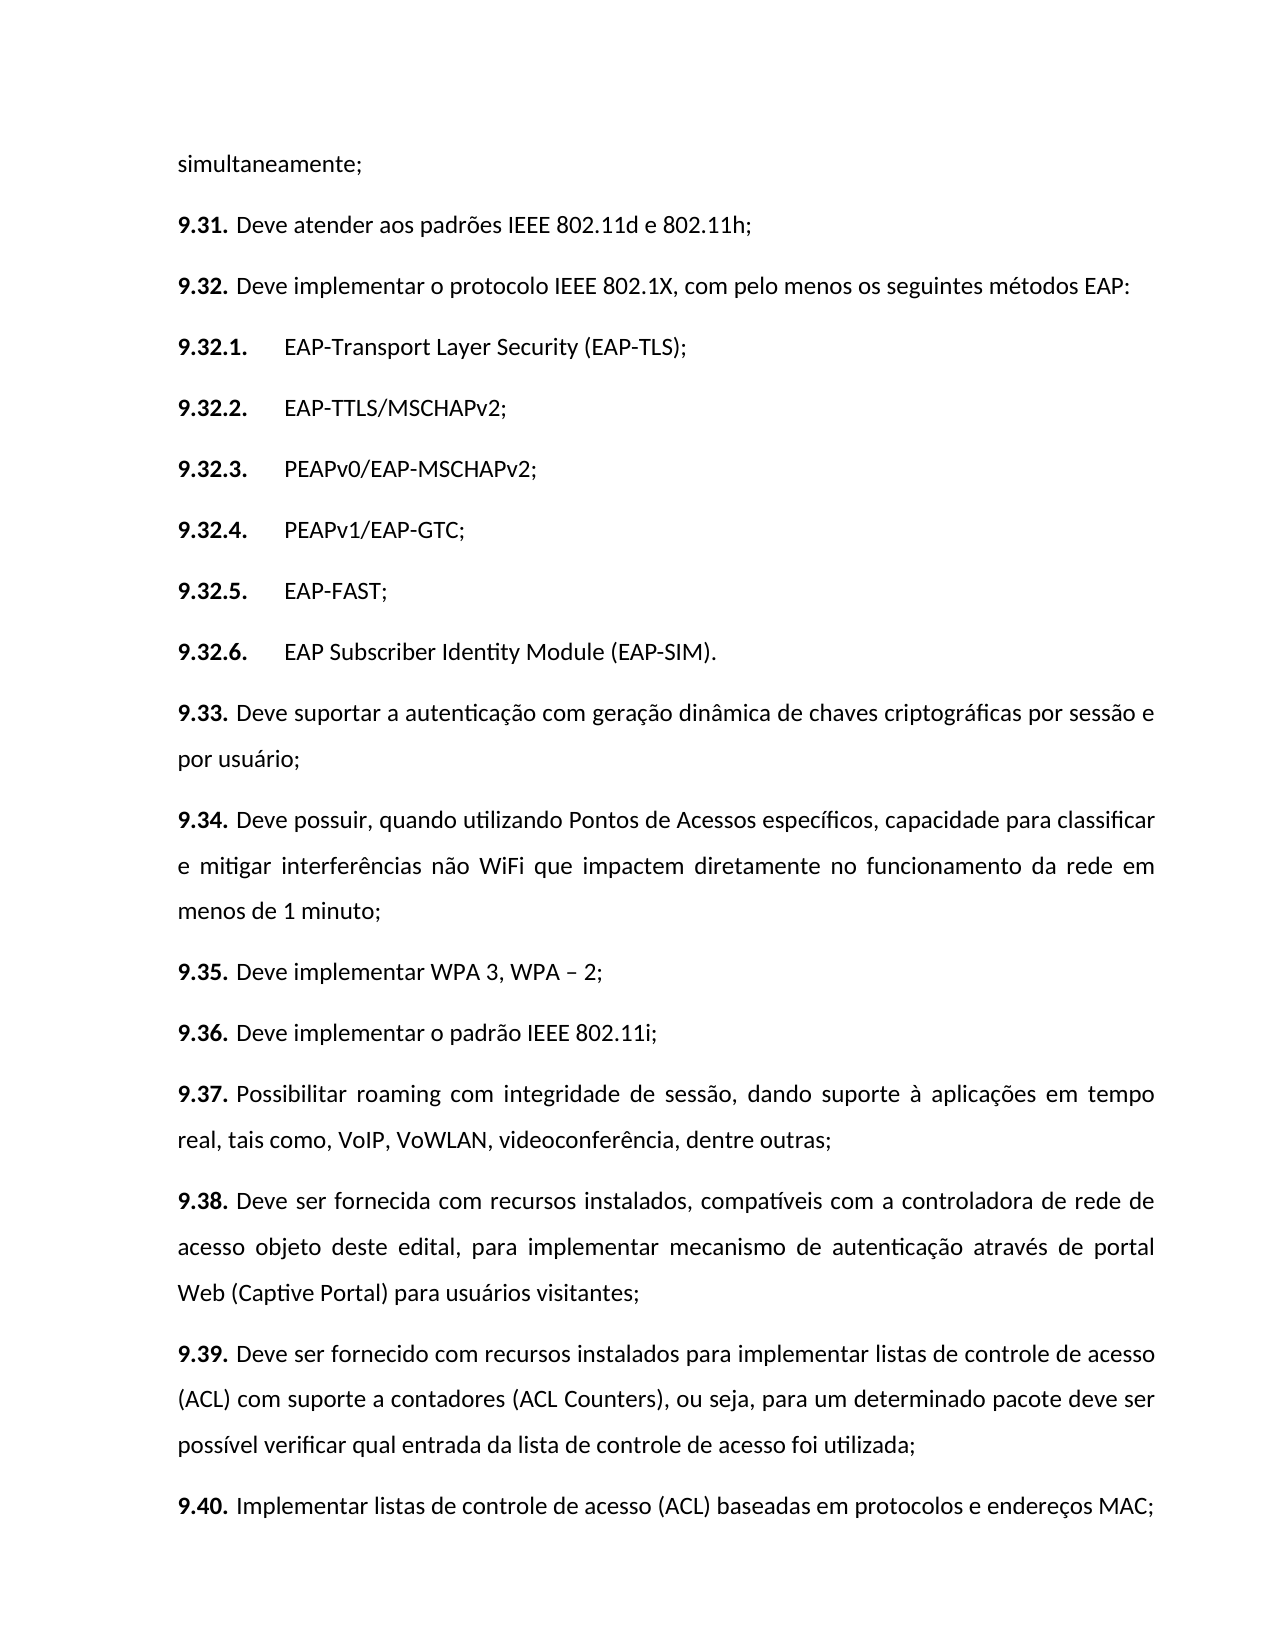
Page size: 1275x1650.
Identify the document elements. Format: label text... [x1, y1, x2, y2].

list Deve ser fornecido com recursos instalados para implementar listas de controle de acesso (ACL) com suporte a contadores (ACL Counters), ou seja, para um determinado pacote deve ser possível verificar qual entrada da lista de controle de acesso foi utilizada; [177, 1338, 1157, 1460]
list Deve atender aos padrões IEEE 802.11d e 802.11h; [177, 209, 1157, 239]
list Deve ser fornecida com recursos instalados, compatíveis com a controladora de rede de acesso objeto deste edital, para implementar mecanismo de autenticação através de portal Web (Captive Portal) para usuários visitantes; [177, 1185, 1157, 1307]
list PEAPv1/EAP-GTC; [177, 514, 1157, 545]
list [177, 148, 1157, 178]
list EAP Subscriber Identity Module (EAP-SIM). [177, 636, 1157, 667]
list Implementar listas de controle de acesso (ACL) baseadas em protocolos e endereços MAC; [177, 1490, 1157, 1521]
list Deve implementar o padrão IEEE 802.11i; [177, 1018, 1157, 1048]
list Deve implementar o protocolo IEEE 802.1X, com pelo menos os seguintes métodos EAP: [177, 270, 1157, 301]
list Deve suportar a autenticação com geração dinâmica de chaves criptográficas por sessão e por usuário; [177, 697, 1157, 773]
list EAP-FAST; [177, 575, 1157, 606]
list EAP-TTLS/MSCHAPv2; [177, 392, 1157, 423]
list Deve possuir, quando utilizando Pontos de Acessos específicos, capacidade para classificar e mitigar interferências não WiFi que impactem diretamente no funcionamento da rede em menos de 1 minuto; [177, 804, 1157, 926]
list EAP-Transport Layer Security (EAP-TLS); [177, 331, 1157, 362]
list Deve implementar WPA 3, WPA – 2; [177, 957, 1157, 987]
list PEAPv0/EAP-MSCHAPv2; [177, 453, 1157, 484]
list Possibilitar roaming com integridade de sessão, dando suporte à aplicações em tempo real, tais como, VoIP, VoWLAN, videoconferência, dentre outras; [177, 1079, 1157, 1155]
